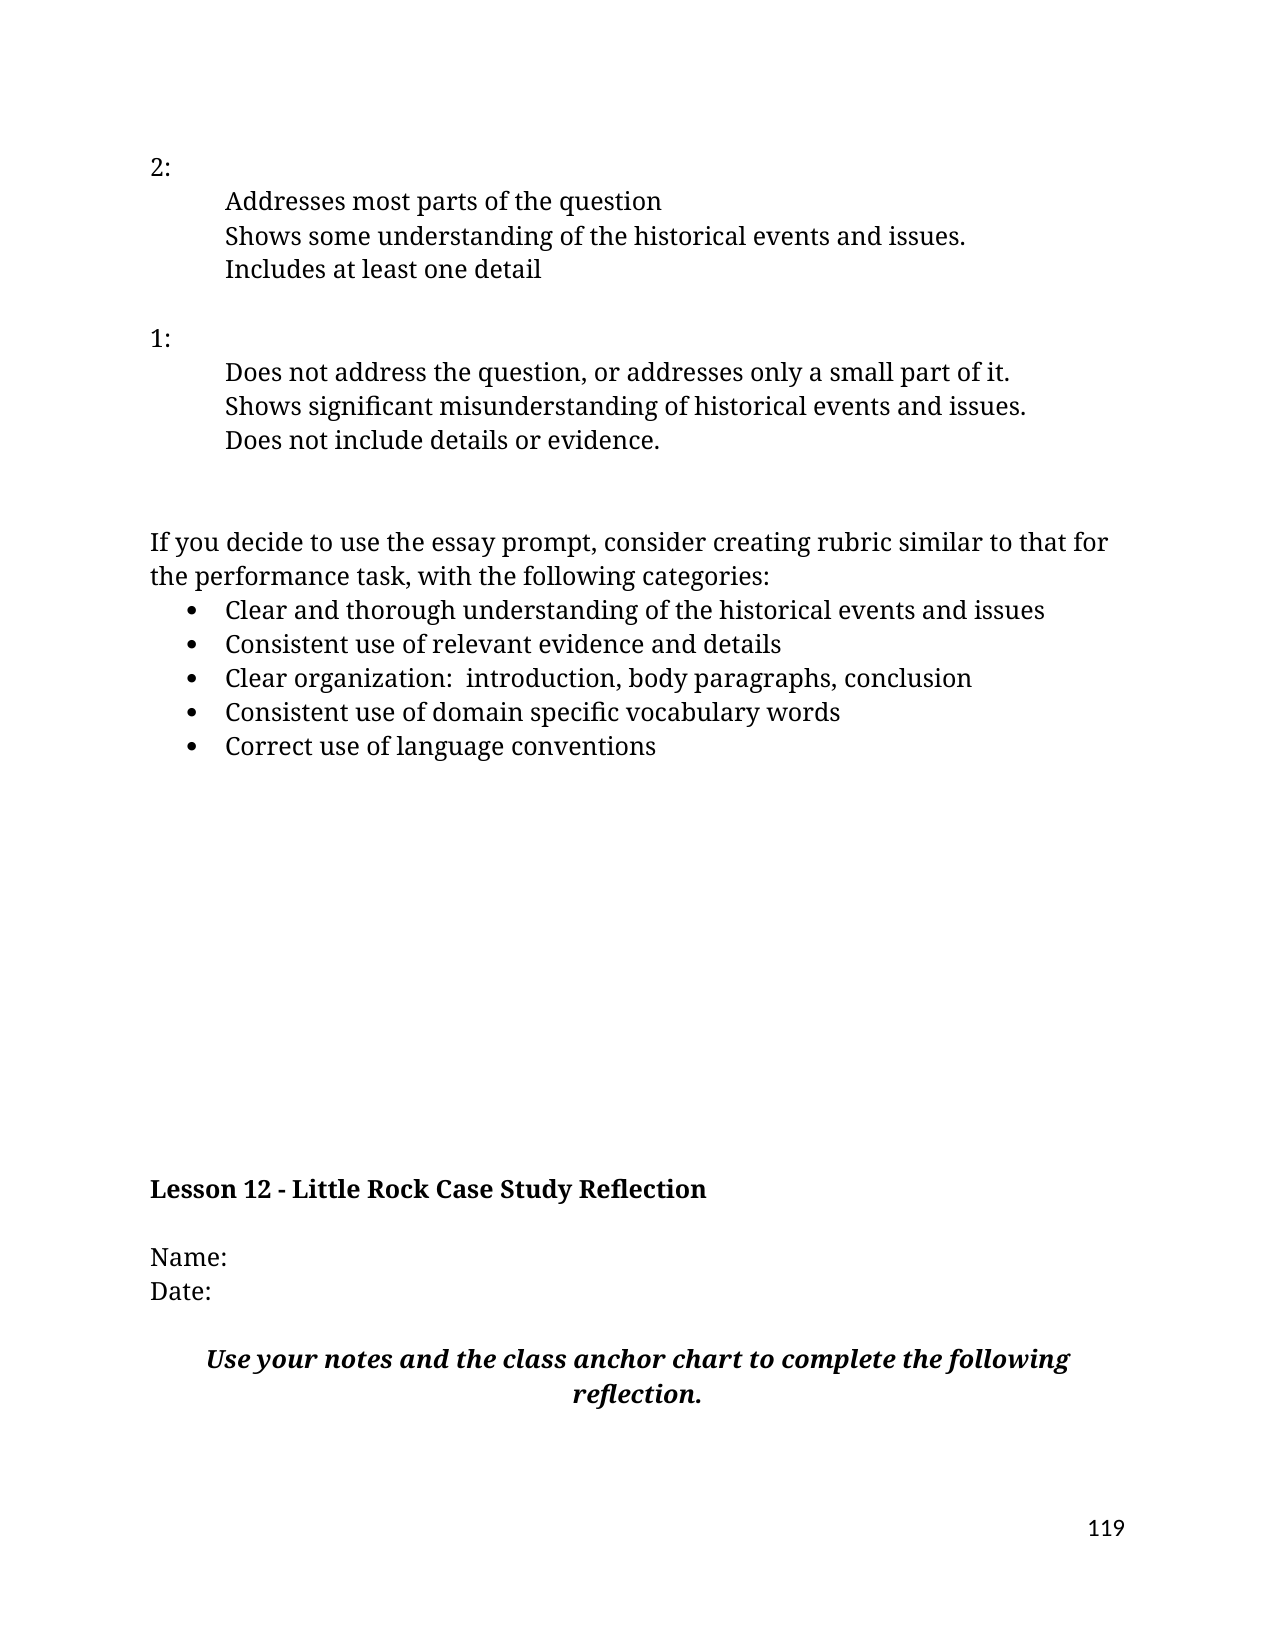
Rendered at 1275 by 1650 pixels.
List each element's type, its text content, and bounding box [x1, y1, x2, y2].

text 1: [150, 320, 1125, 354]
text Date: [150, 1274, 1125, 1308]
text Shows some understanding of the historical events and issues. [150, 218, 1125, 252]
list Consistent use of domain specific vocabulary words [187, 695, 1125, 729]
text Use your notes and the class anchor chart to complete the following reflection. [150, 1342, 1125, 1410]
text 2: [150, 150, 1125, 184]
text Name: [150, 1240, 1125, 1274]
text Lesson 12 - Little Rock Case Study Reflection [150, 1172, 1125, 1206]
list Clear and thorough understanding of the historical events and issues [187, 593, 1125, 627]
text Includes at least one detail [150, 252, 1125, 286]
list Correct use of language conventions [187, 729, 1125, 763]
text Addresses most parts of the question [150, 184, 1125, 218]
list Consistent use of relevant evidence and details [187, 627, 1125, 661]
text Does not include details or evidence. [150, 422, 1125, 457]
text If you decide to use the essay prompt, consider creating rubric similar to that for the performance task, with the following categories: [150, 525, 1125, 593]
text Shows significant misunderstanding of historical events and issues. [150, 388, 1125, 422]
list Clear organization: introduction, body paragraphs, conclusion [187, 661, 1125, 695]
text Does not address the question, or addresses only a small part of it. [150, 354, 1125, 388]
